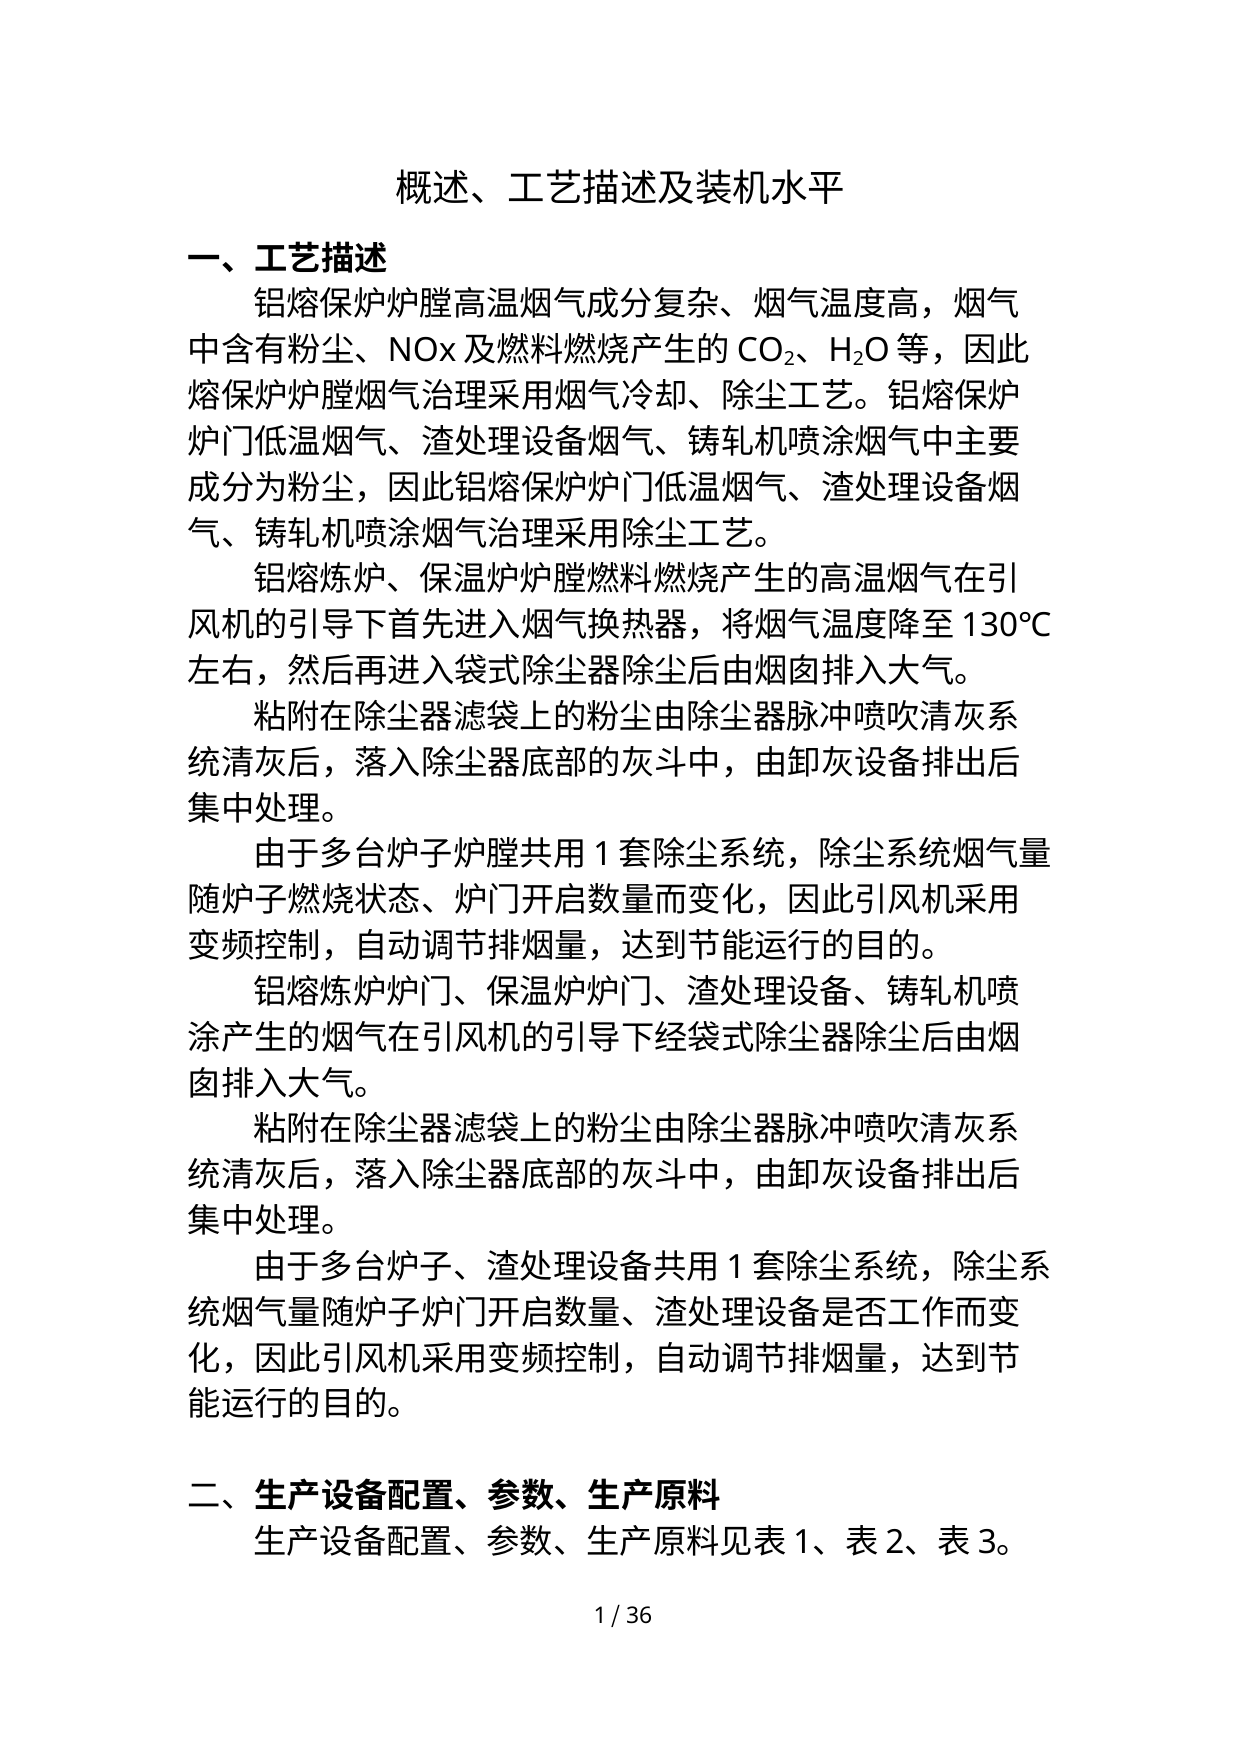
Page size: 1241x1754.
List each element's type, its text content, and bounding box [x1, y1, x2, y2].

text 铝熔保炉炉膛高温烟气成分复杂、烟气温度高，烟气中含有粉尘、NOx及燃料燃烧产生的CO2、H2O等，因此熔保炉炉膛烟气治理采用烟气冷却、除尘工艺。铝熔保炉炉门低温烟气、渣处理设备烟气、铸轧机喷涂烟气中主要成分为粉尘，因此铝熔保炉炉门低温烟气、渣处理设备烟气、铸轧机喷涂烟气治理采用除尘工艺。 [187, 279, 1053, 554]
text 生产设备配置、参数、生产原料见表1、表2、表3。 [187, 1517, 1053, 1562]
text 由于多台炉子、渣处理设备共用1套除尘系统，除尘系统烟气量随炉子炉门开启数量、渣处理设备是否工作而变化，因此引风机采用变频控制，自动调节排烟量，达到节能运行的目的。 [187, 1242, 1053, 1425]
text 铝熔炼炉炉门、保温炉炉门、渣处理设备、铸轧机喷涂产生的烟气在引风机的引导下经袋式除尘器除尘后由烟囱排入大气。 [187, 967, 1053, 1104]
text 粘附在除尘器滤袋上的粉尘由除尘器脉冲喷吹清灰系统清灰后，落入除尘器底部的灰斗中，由卸灰设备排出后集中处理。 [187, 692, 1053, 829]
text 一、工艺描述 [187, 233, 1053, 279]
text 粘附在除尘器滤袋上的粉尘由除尘器脉冲喷吹清灰系统清灰后，落入除尘器底部的灰斗中，由卸灰设备排出后集中处理。 [187, 1104, 1053, 1242]
text 二、生产设备配置、参数、生产原料 [187, 1471, 1053, 1517]
text 概述、工艺描述及装机水平 [187, 158, 1053, 212]
text 由于多台炉子炉膛共用1套除尘系统，除尘系统烟气量随炉子燃烧状态、炉门开启数量而变化，因此引风机采用变频控制，自动调节排烟量，达到节能运行的目的。 [187, 829, 1053, 967]
text 铝熔炼炉、保温炉炉膛燃料燃烧产生的高温烟气在引风机的引导下首先进入烟气换热器，将烟气温度降至130℃左右，然后再进入袋式除尘器除尘后由烟囱排入大气。 [187, 554, 1053, 692]
